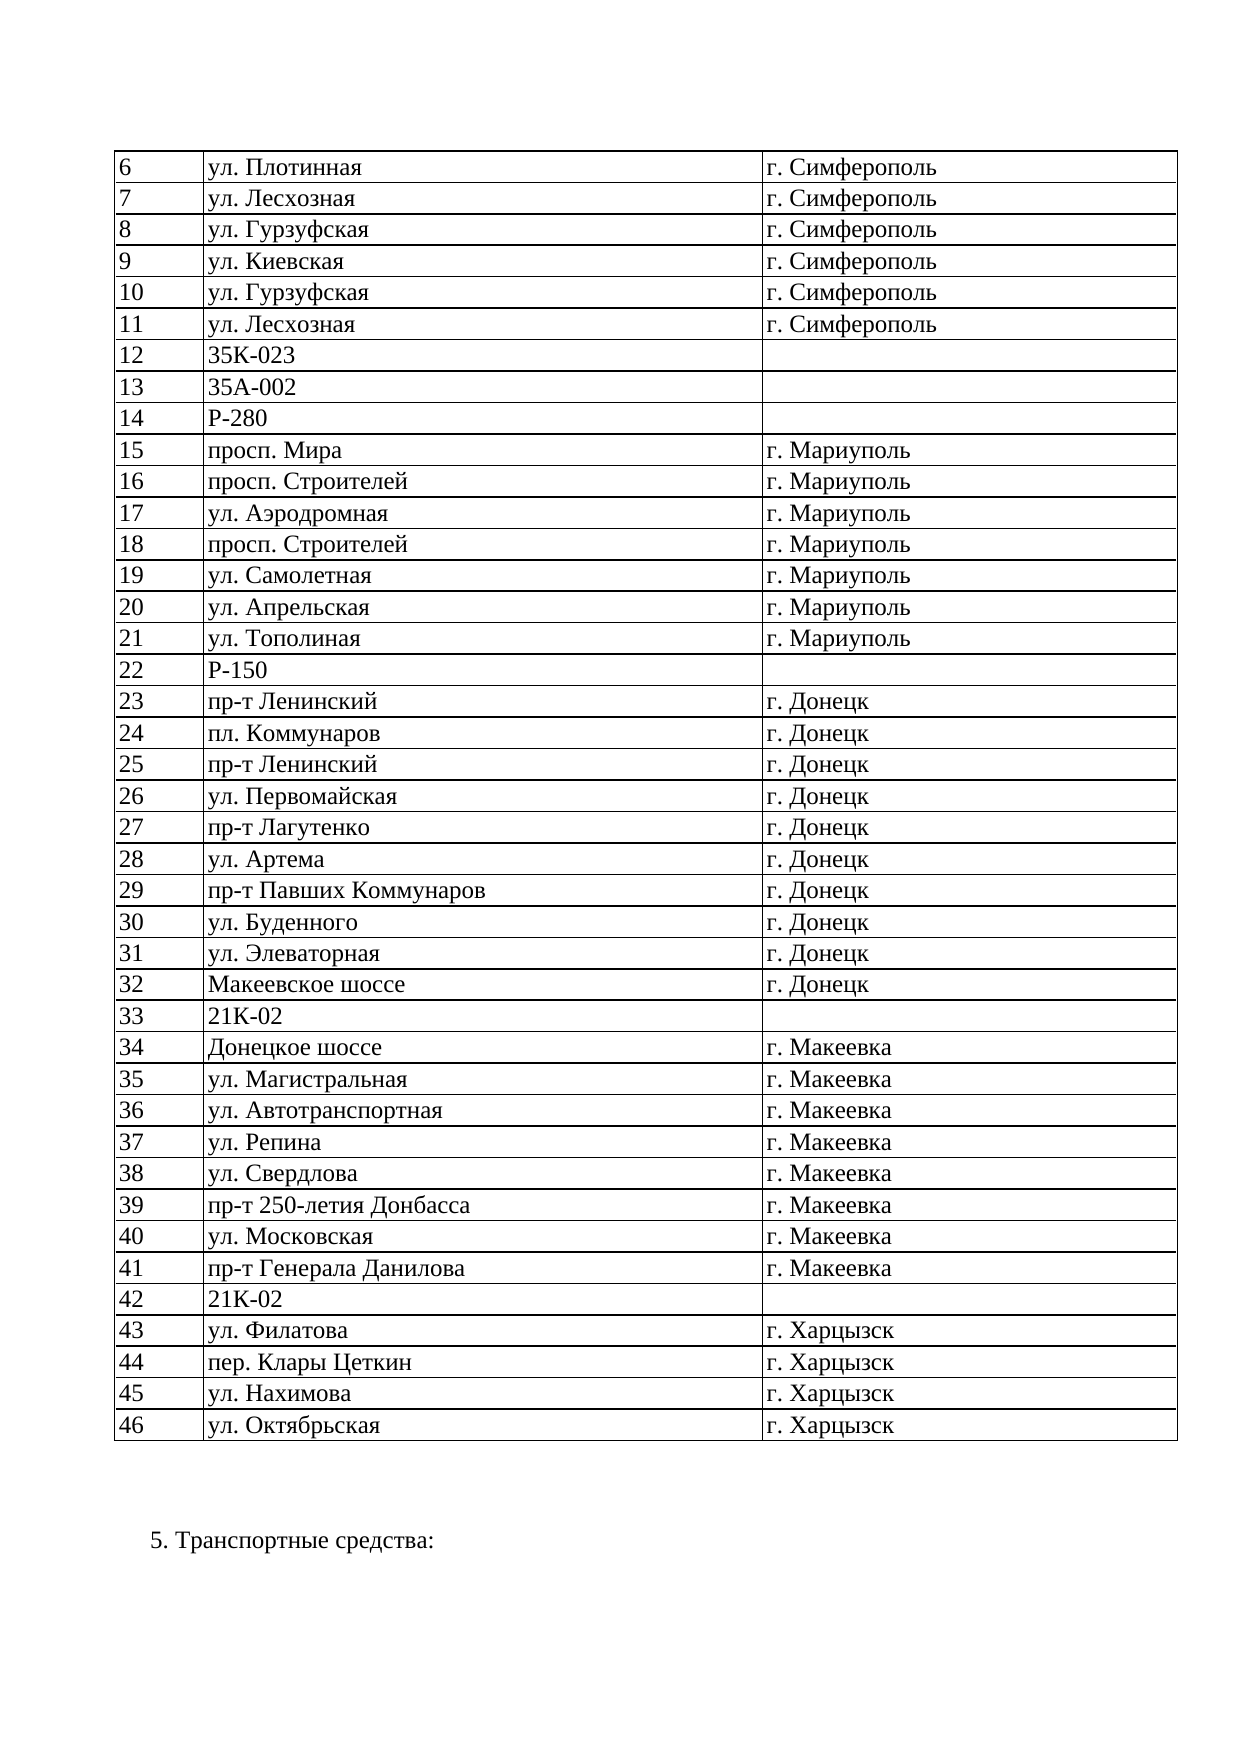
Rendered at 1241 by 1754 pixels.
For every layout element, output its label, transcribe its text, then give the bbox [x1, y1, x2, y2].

table_cell г. Донецк [763, 905, 1177, 936]
table_cell г. Донецк [763, 779, 1177, 811]
table_cell 35А-002 [204, 372, 762, 402]
table_cell 29 [115, 875, 203, 905]
table_cell г. Донецк [763, 685, 1177, 716]
table_cell 39 [115, 1189, 203, 1219]
table_cell г. Макеевка [763, 1188, 1177, 1219]
table_cell 14 [115, 403, 203, 433]
table_cell 9 [115, 245, 203, 276]
table_cell г. Симферополь [763, 152, 1177, 181]
table_cell 11 [115, 308, 203, 339]
table_cell просп. Мира [204, 435, 762, 464]
table_cell 34 [115, 1032, 203, 1062]
table_cell ул. Киевская [204, 246, 762, 276]
table_cell г. Макеевка [763, 1094, 1177, 1125]
table_cell 12 [115, 340, 203, 370]
table_cell г. Макеевка [763, 1220, 1177, 1251]
table_cell г. Донецк [763, 842, 1177, 873]
table_cell 43 [115, 1315, 203, 1345]
table_cell 23 [115, 686, 203, 716]
table_cell г. Мариуполь [763, 433, 1177, 464]
table_cell 33 [115, 1000, 203, 1031]
table_cell Донецкое шоссе [204, 1032, 762, 1062]
table_cell пер. Клары Цеткин [204, 1347, 762, 1377]
table_cell пр-т Ленинский [204, 749, 762, 779]
table_cell ул. Аэродромная [204, 498, 762, 527]
table_cell [763, 653, 1177, 685]
table_cell г. Симферополь [763, 276, 1177, 307]
table_cell ул. Октябрьская [204, 1410, 762, 1440]
table_cell г. Харцызск [763, 1314, 1177, 1345]
table_cell ул. Гурзуфская [204, 277, 762, 307]
table_cell 27 [115, 812, 203, 842]
table_cell 21К-02 [204, 1284, 762, 1314]
table_cell 26 [115, 780, 203, 811]
table_cell ул. Артема [204, 844, 762, 873]
table_cell ул. Автотранспортная [204, 1095, 762, 1125]
table_cell [763, 402, 1177, 433]
table_cell ул. Магистральная [204, 1064, 762, 1094]
table_cell пр-т Лагутенко [204, 812, 762, 842]
table_cell 19 [115, 560, 203, 590]
table_cell ул. Свердлова [204, 1158, 762, 1188]
table_cell г. Макеевка [763, 1251, 1177, 1282]
table_cell 22 [115, 654, 203, 685]
table_cell 13 [115, 371, 203, 402]
table_cell 35 [115, 1063, 203, 1094]
table_cell пр-т Павших Коммунаров [204, 875, 762, 905]
table_cell ул. Буденного [204, 907, 762, 936]
table_cell г. Макеевка [763, 1031, 1177, 1062]
table_cell г. Донецк [763, 968, 1177, 999]
table_cell пр-т 250-летия Донбасса [204, 1190, 762, 1219]
table_cell 36 [115, 1095, 203, 1125]
table_cell [763, 1283, 1177, 1314]
table_cell 40 [115, 1221, 203, 1251]
table_cell г. Мариуполь [763, 559, 1177, 590]
table_cell 15 [115, 434, 203, 464]
table_cell 17 [115, 497, 203, 527]
table_cell 18 [115, 529, 203, 559]
table_cell 45 [115, 1378, 203, 1408]
table_cell 25 [115, 749, 203, 779]
table_cell 35К-023 [204, 340, 762, 370]
table_cell г. Макеевка [763, 1125, 1177, 1157]
table_cell г. Мариуполь [763, 496, 1177, 527]
table_cell 38 [115, 1158, 203, 1188]
table_cell ул. Первомайская [204, 781, 762, 811]
table_cell ул. Тополиная [204, 623, 762, 653]
table_cell г. Донецк [763, 874, 1177, 905]
table_cell 37 [115, 1126, 203, 1157]
table_cell 32 [115, 969, 203, 999]
table_cell г. Мариуполь [763, 528, 1177, 559]
table_cell г. Мариуполь [763, 590, 1177, 622]
table_cell просп. Строителей [204, 466, 762, 496]
table_cell 28 [115, 843, 203, 873]
table_cell ул. Плотинная [204, 152, 762, 181]
table_cell 46 [115, 1409, 203, 1440]
table_cell 41 [115, 1252, 203, 1282]
table_cell 8 [115, 214, 203, 244]
table_cell [763, 999, 1177, 1031]
table_cell г. Харцызск [763, 1408, 1177, 1440]
table_cell г. Симферополь [763, 244, 1177, 276]
table_cell пл. Коммунаров [204, 718, 762, 748]
table_cell ул. Элеваторная [204, 938, 762, 968]
table_cell 42 [115, 1284, 203, 1314]
table_cell 21 [115, 623, 203, 653]
table_cell г. Донецк [763, 811, 1177, 842]
table_cell ул. Нахимова [204, 1378, 762, 1408]
table_cell ул. Самолетная [204, 561, 762, 590]
table_cell 16 [115, 466, 203, 496]
table_cell Р-280 [204, 403, 762, 433]
table_cell 20 [115, 591, 203, 622]
table_cell 31 [115, 938, 203, 968]
table_cell просп. Строителей [204, 529, 762, 559]
table_cell ул. Апрельская [204, 592, 762, 622]
table_cell [763, 370, 1177, 402]
table_cell 24 [115, 717, 203, 748]
table_cell ул. Лесхозная [204, 309, 762, 339]
table_cell г. Макеевка [763, 1157, 1177, 1188]
table_cell г. Донецк [763, 748, 1177, 779]
table_cell г. Симферополь [763, 181, 1177, 213]
table_cell ул. Филатова [204, 1316, 762, 1345]
table_cell г. Донецк [763, 716, 1177, 748]
table_cell [763, 339, 1177, 370]
table_cell г. Симферополь [763, 213, 1177, 244]
table_cell пр-т Генерала Данилова [204, 1253, 762, 1282]
table_cell 21К-02 [204, 1001, 762, 1031]
table_cell г. Симферополь [763, 307, 1177, 339]
table_cell 7 [115, 183, 203, 213]
table_cell 6 [115, 152, 203, 181]
table_cell г. Харцызск [763, 1345, 1177, 1377]
table_cell ул. Лесхозная [204, 183, 762, 213]
text 5. Транспортные средства: [150, 1525, 1090, 1554]
table_cell 30 [115, 906, 203, 936]
table_cell ул. Московская [204, 1221, 762, 1251]
table_cell 10 [115, 277, 203, 307]
table_cell пр-т Ленинский [204, 686, 762, 716]
table_cell г. Макеевка [763, 1062, 1177, 1094]
table_cell ул. Гурзуфская [204, 215, 762, 244]
table_cell г. Мариуполь [763, 622, 1177, 653]
table_cell г. Харцызск [763, 1377, 1177, 1408]
table_cell 44 [115, 1346, 203, 1377]
table_cell Макеевское шоссе [204, 970, 762, 999]
table_cell ул. Репина [204, 1127, 762, 1157]
table_cell г. Мариуполь [763, 465, 1177, 496]
table_cell г. Донецк [763, 936, 1177, 968]
table_cell Р-150 [204, 655, 762, 685]
